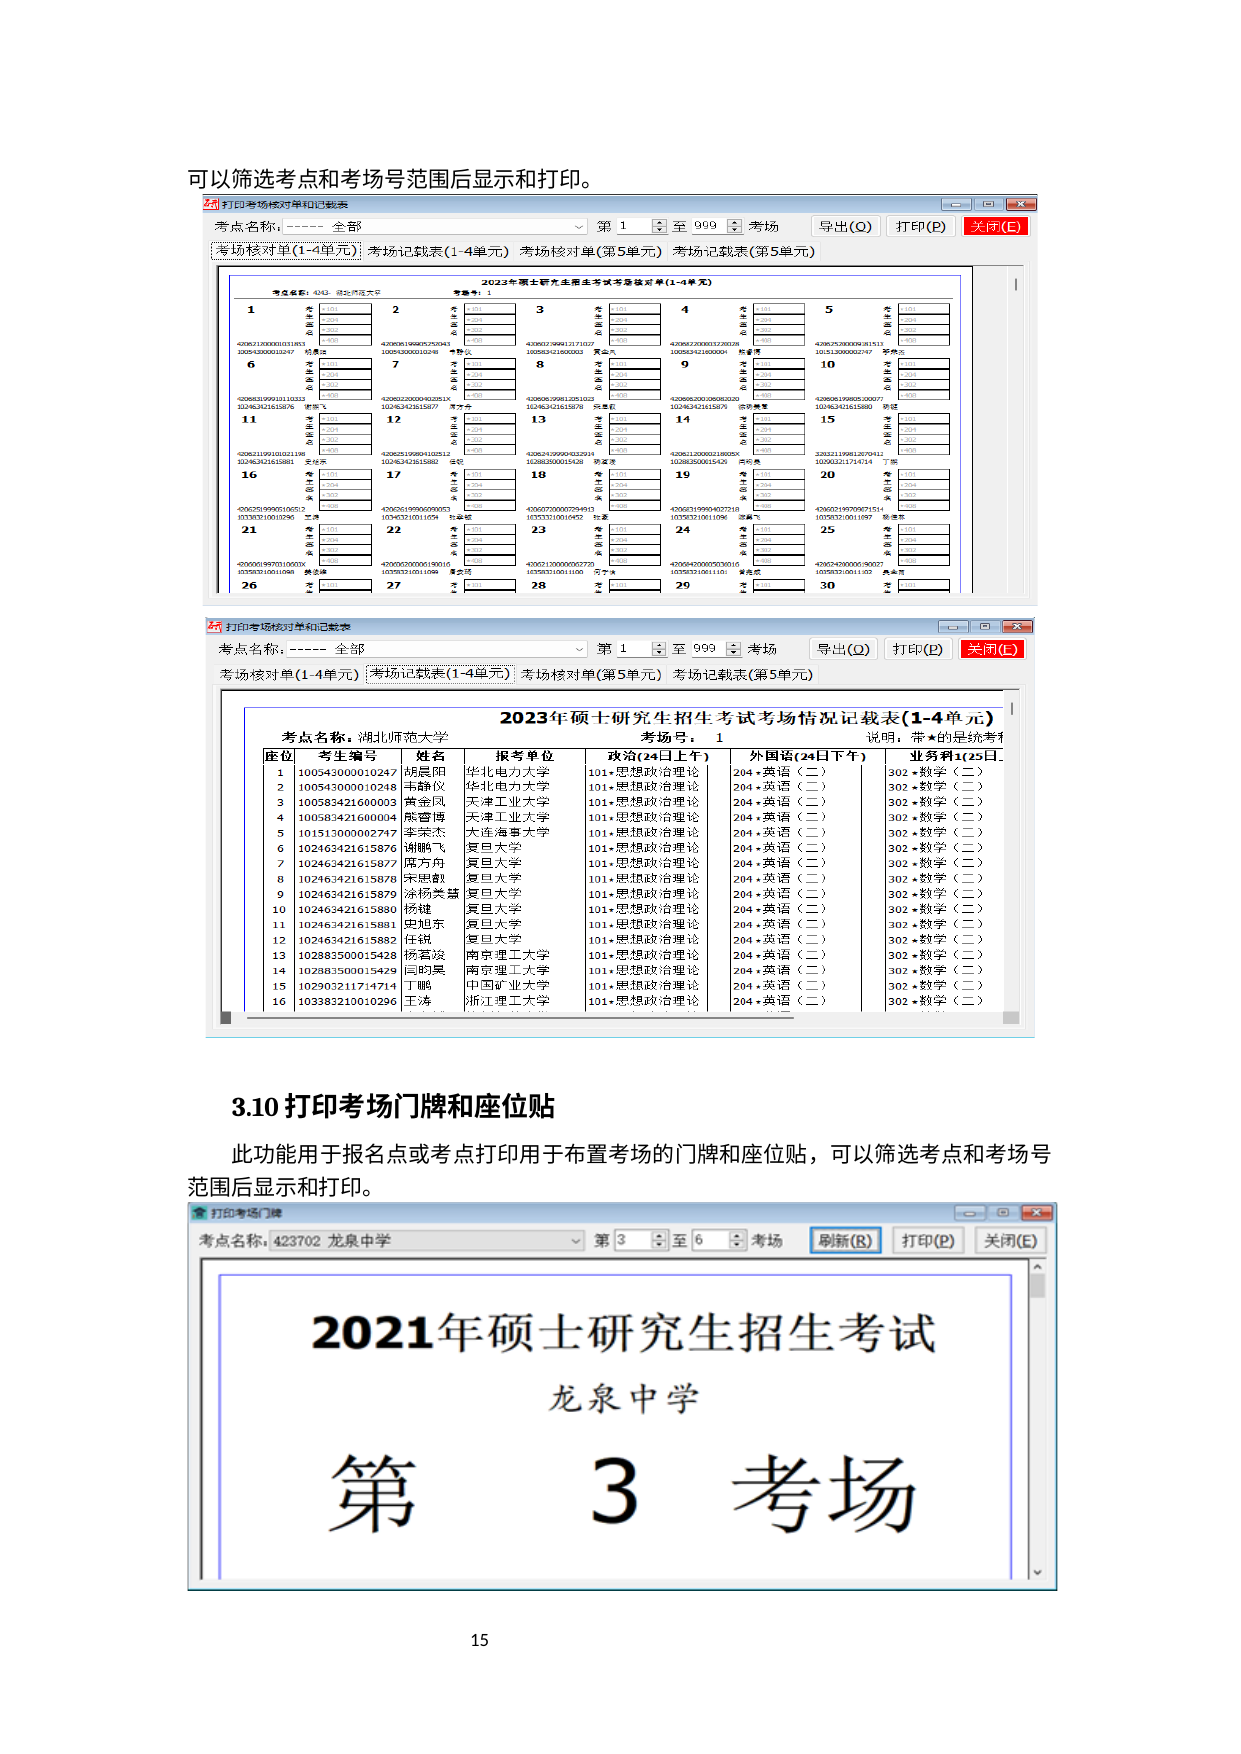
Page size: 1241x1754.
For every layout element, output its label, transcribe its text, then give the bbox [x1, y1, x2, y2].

picture [187, 1202, 1058, 1591]
subtitle 3.10 打印考场门牌和座位贴 [187, 1072, 1053, 1137]
picture [202, 194, 1038, 606]
text 此功能用于报名点或考点打印用于布置考场的门牌和座位贴，可以筛选考点和考场号范围后显示和打印。 [187, 1137, 1053, 1202]
picture [205, 617, 1035, 1038]
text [187, 162, 1053, 194]
